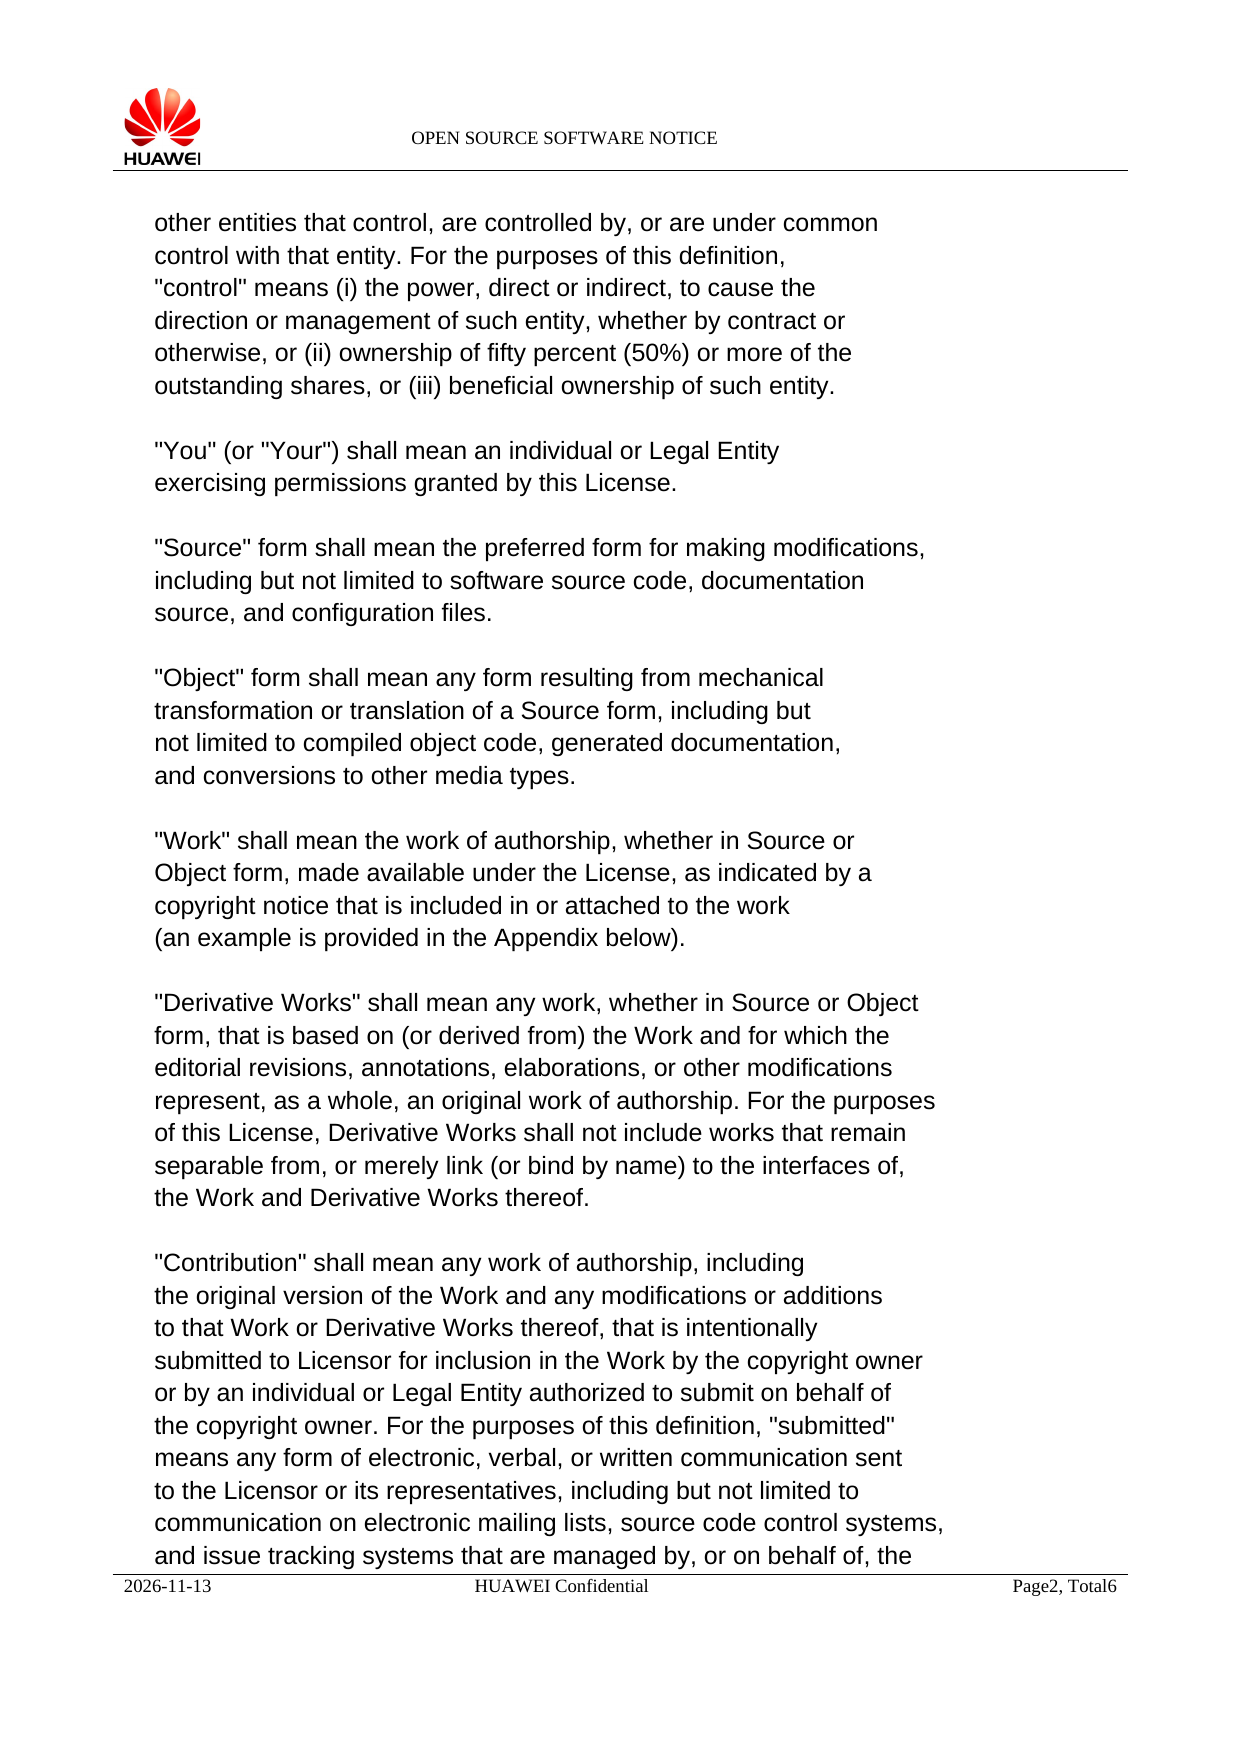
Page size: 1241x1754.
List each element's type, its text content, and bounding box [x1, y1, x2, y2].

text and issue tracking systems that are managed by, or on behalf of, the [112, 1539, 1128, 1571]
text including but not limited to software source code, documentation [112, 564, 1128, 596]
text the Work and Derivative Works thereof. [112, 1181, 1128, 1214]
text control with that entity. For the purposes of this definition, [112, 239, 1128, 271]
text "Work" shall mean the work of authorship, whether in Source or [112, 824, 1128, 856]
text (an example is provided in the Appendix below). [112, 921, 1128, 954]
text exercising permissions granted by this License. [112, 466, 1128, 499]
text communication on electronic mailing lists, source code control systems, [112, 1506, 1128, 1539]
text "control" means (i) the power, direct or indirect, to cause the [112, 271, 1128, 304]
text form, that is based on (or derived from) the Work and for which the [112, 1019, 1128, 1051]
text otherwise, or (ii) ownership of fifty percent (50%) or more of the [112, 336, 1128, 369]
text copyright notice that is included in or attached to the work [112, 889, 1128, 921]
text "Source" form shall mean the preferred form for making modifications, [112, 531, 1128, 564]
picture [124, 88, 201, 165]
text not limited to compiled object code, generated documentation, [112, 726, 1128, 759]
text the copyright owner. For the purposes of this definition, "submitted" [112, 1409, 1128, 1441]
text or by an individual or Legal Entity authorized to submit on behalf of [112, 1376, 1128, 1409]
text transformation or translation of a Source form, including but [112, 694, 1128, 726]
text "Derivative Works" shall mean any work, whether in Source or Object [112, 986, 1128, 1019]
text "You" (or "Your") shall mean an individual or Legal Entity [112, 434, 1128, 466]
text Object form, made available under the License, as indicated by a [112, 856, 1128, 889]
text and conversions to other media types. [112, 759, 1128, 791]
text "Contribution" shall mean any work of authorship, including [112, 1246, 1128, 1279]
text to that Work or Derivative Works thereof, that is intentionally [112, 1311, 1128, 1344]
text the original version of the Work and any modifications or additions [112, 1279, 1128, 1311]
text source, and configuration files. [112, 596, 1128, 629]
text editorial revisions, annotations, elaborations, or other modifications [112, 1051, 1128, 1084]
text outstanding shares, or (iii) beneficial ownership of such entity. [112, 369, 1128, 401]
text "Object" form shall mean any form resulting from mechanical [112, 661, 1128, 694]
text represent, as a whole, an original work of authorship. For the purposes [112, 1084, 1128, 1116]
text means any form of electronic, verbal, or written communication sent [112, 1441, 1128, 1474]
text separable from, or merely link (or bind by name) to the interfaces of, [112, 1149, 1128, 1181]
text other entities that control, are controlled by, or are under common [112, 206, 1128, 239]
text of this License, Derivative Works shall not include works that remain [112, 1116, 1128, 1149]
text to the Licensor or its representatives, including but not limited to [112, 1474, 1128, 1506]
text direction or management of such entity, whether by contract or [112, 304, 1128, 336]
text submitted to Licensor for inclusion in the Work by the copyright owner [112, 1344, 1128, 1376]
